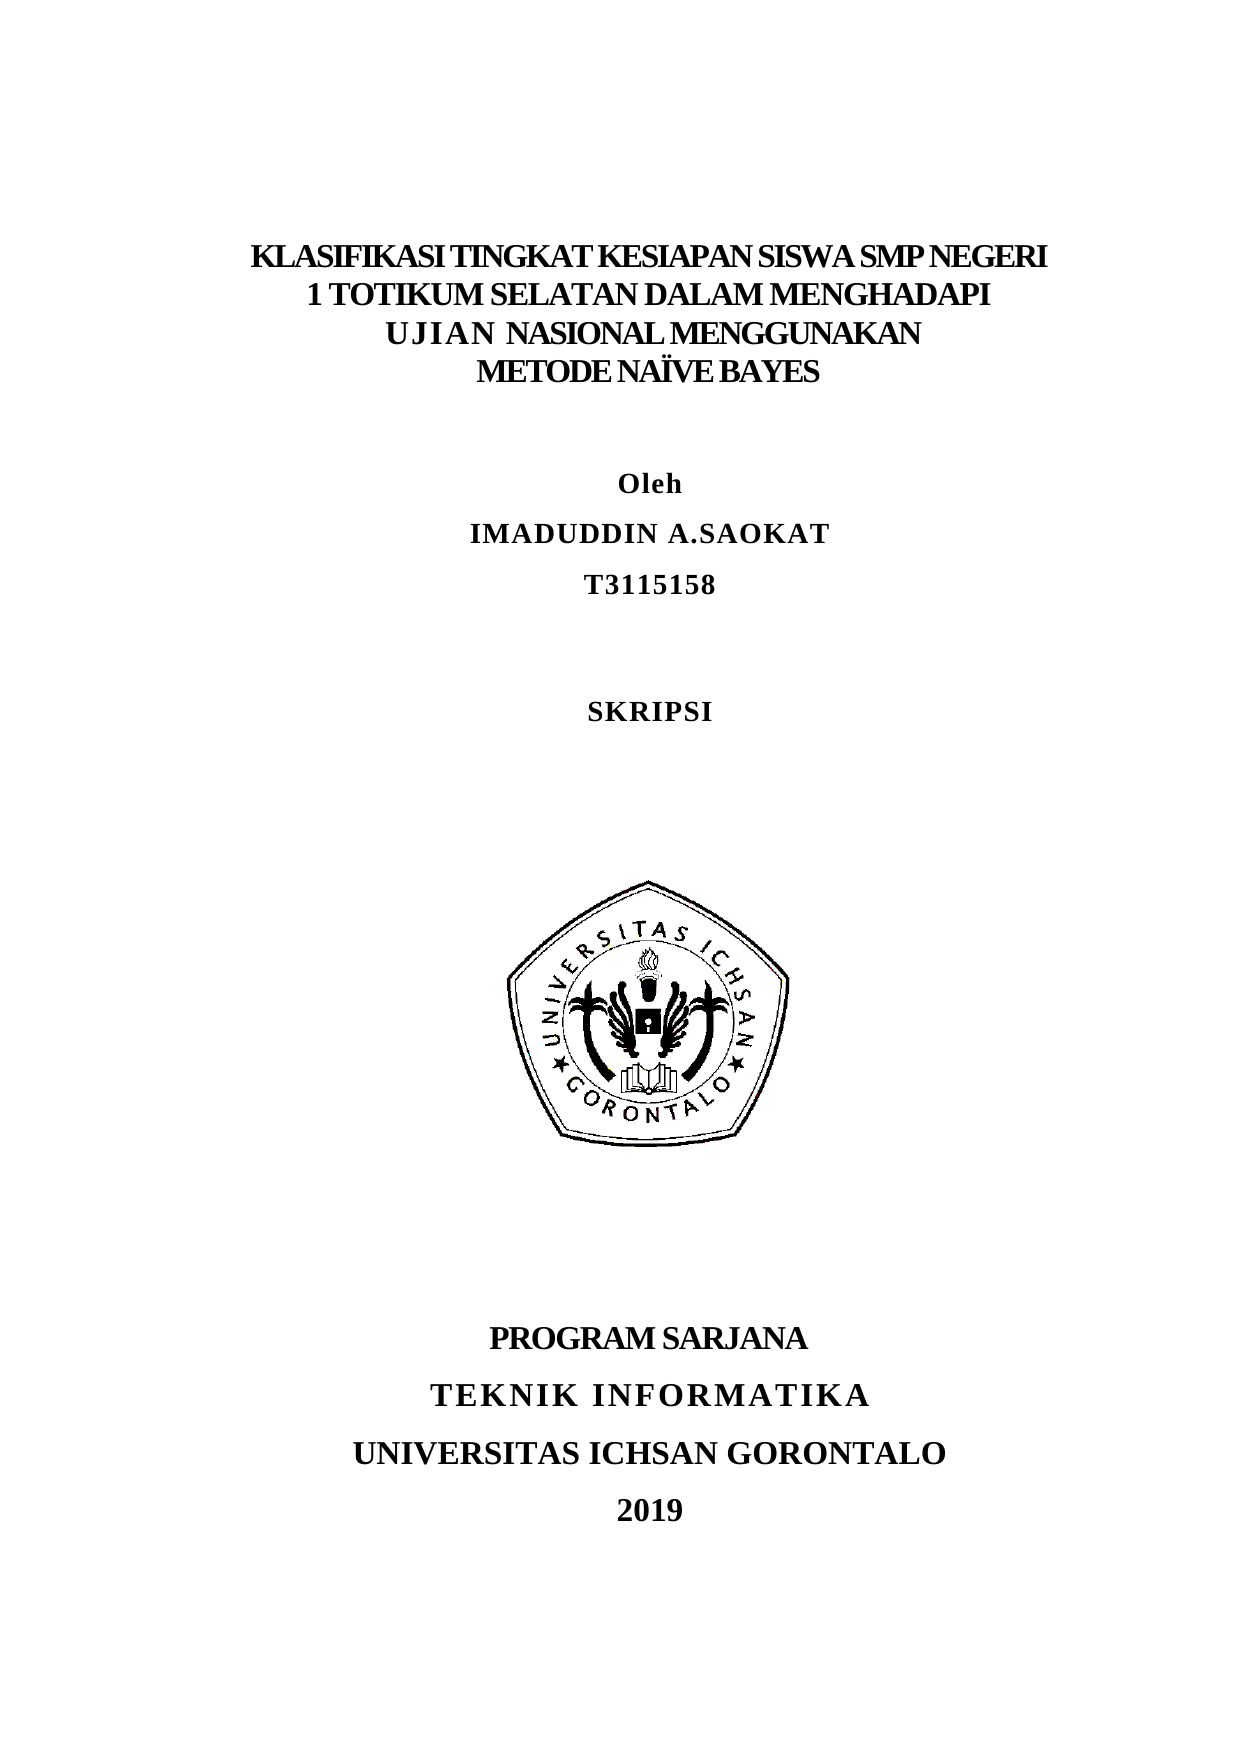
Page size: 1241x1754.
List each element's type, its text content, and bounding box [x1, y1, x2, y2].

text UNIVERSITAS ICHSAN GORONTALO [236, 1433, 1063, 1471]
text 1 TOTIKUM SELATAN DALAM MENGHADAPI [236, 274, 1063, 313]
text 2019 [236, 1491, 1063, 1529]
picture [506, 880, 790, 1147]
text METODE NAÏVE BAYES [236, 351, 1063, 389]
text TEKNIK INFORMATIKA [236, 1376, 1063, 1414]
text IMADUDDIN A.SAOKAT [236, 517, 1063, 550]
text PROGRAM SARJANA [236, 1318, 1063, 1356]
text Oleh [236, 466, 1063, 500]
text SKRIPSI [236, 694, 1063, 727]
text T3115158 [236, 567, 1063, 600]
text UJIAN NASIONAL MENGGUNAKAN [236, 313, 1063, 351]
text KLASIFIKASI TINGKAT KESIAPAN SISWA SMP NEGERI [236, 236, 1063, 274]
